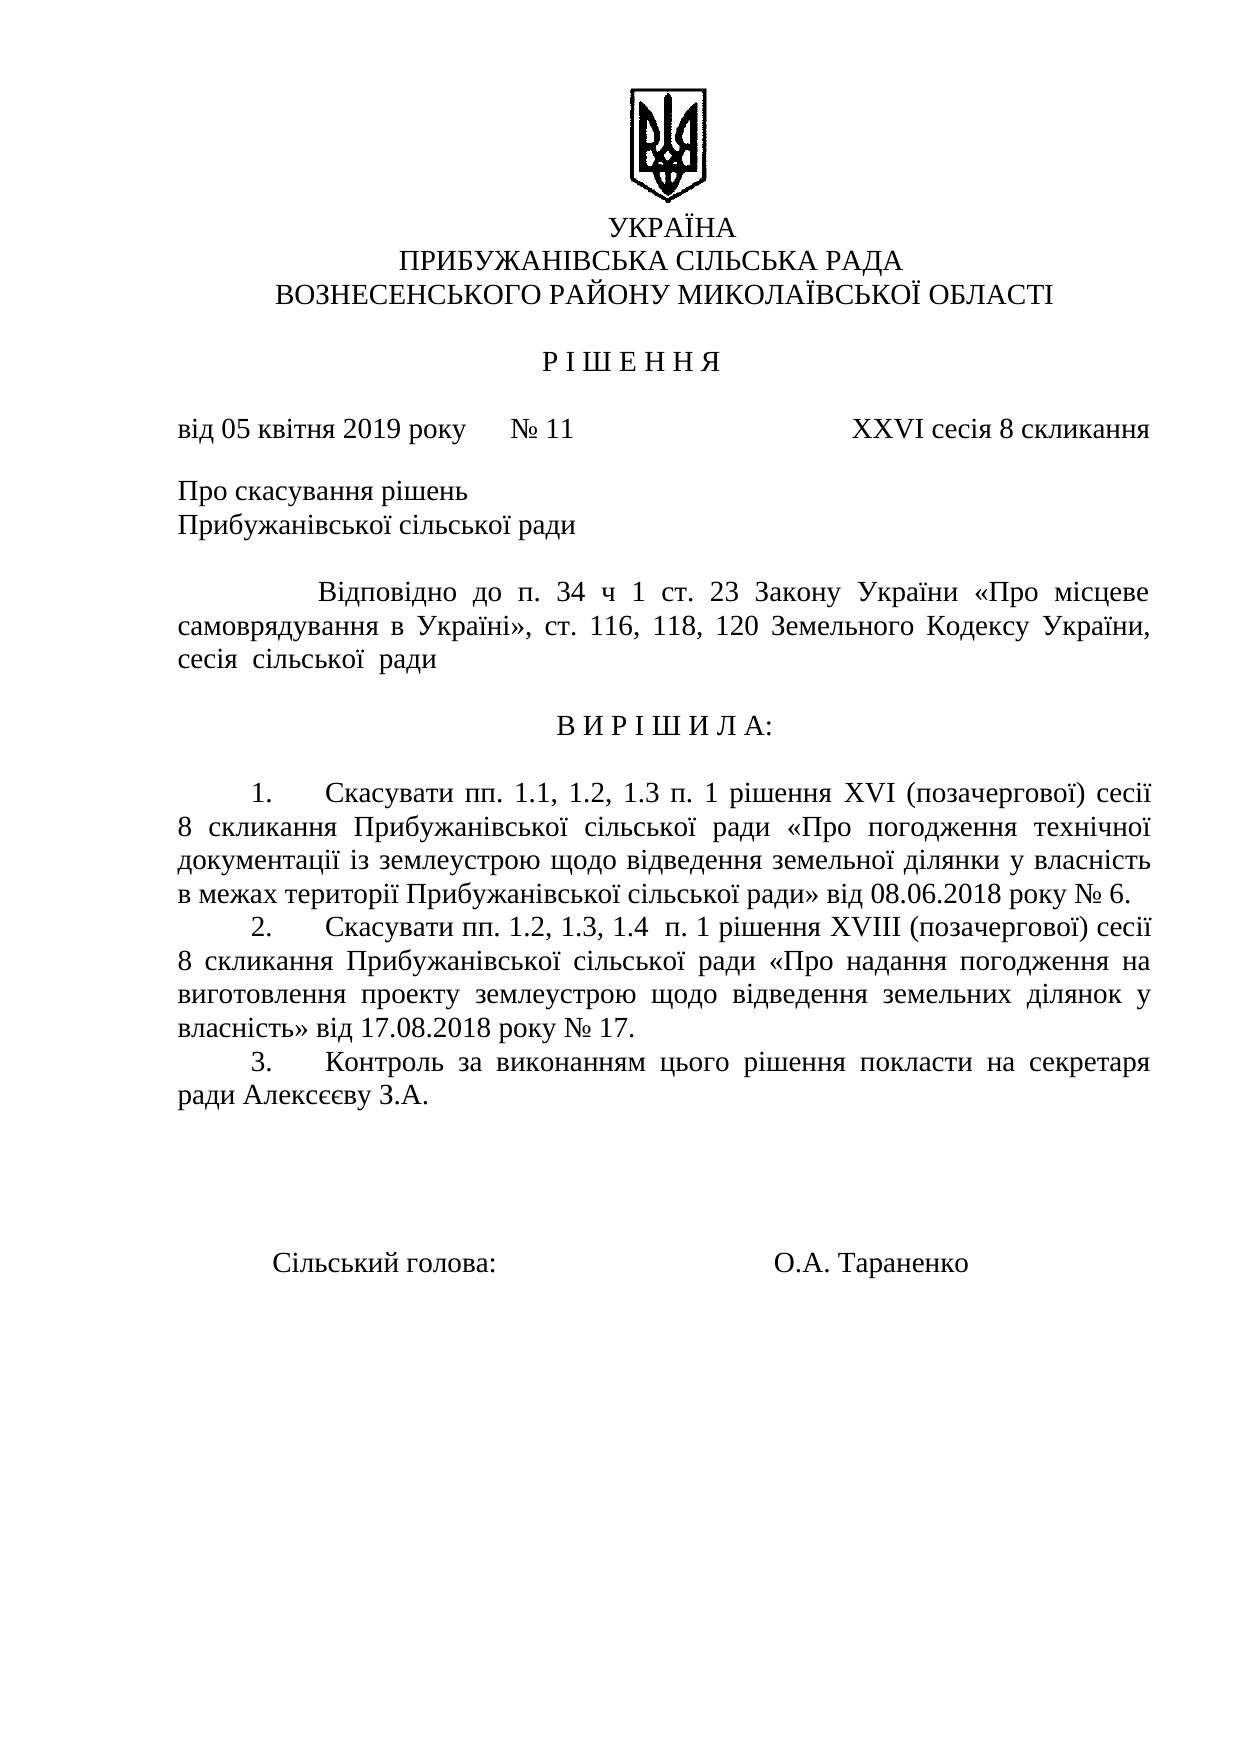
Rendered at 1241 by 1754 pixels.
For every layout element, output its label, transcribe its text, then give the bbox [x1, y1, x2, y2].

text Сільський голова: О.А. Тараненко [177, 1245, 1152, 1278]
list Контроль за виконанням цього рішення покласти на секретаря ради Алексєєву З.А. [177, 1044, 1152, 1111]
picture [614, 75, 714, 207]
text УКРАЇНА [177, 210, 1152, 243]
text ПРИБУЖАНІВСЬКА СІЛЬСЬКА РАДА [325, 243, 1152, 277]
list Скасувати пп. 1.1, 1.2, 1.3 п. 1 рішення XVІ (позачергової) сесії 8 скликання Прибужанівської сільської ради «Про погодження технічної документації із землеустрою щодо відведення земельної ділянки у власність в межах території Прибужанівської сільської ради» від 08.06.2018 року № 6. [177, 775, 1152, 909]
text від 05 квітня 2019 року № 11 XXVІ сесія 8 скликання [177, 411, 1152, 445]
list Скасувати пп. 1.2, 1.3, 1.4 п. 1 рішення XVІІІ (позачергової) сесії 8 скликання Прибужанівської сільської ради «Про надання погодження на виготовлення проекту землеустрою щодо відведення земельних ділянок у власність» від 17.08.2018 року № 17. [177, 909, 1152, 1044]
text В И Р І Ш И Л А: [177, 708, 1152, 742]
text Прибужанівської сільської ради [177, 507, 1152, 541]
text ВОЗНЕСЕНСЬКОГО РАЙОНУ МИКОЛАЇВСЬКОЇ ОБЛАСТІ [177, 277, 1152, 311]
text Про скасування рішень [177, 473, 1152, 507]
text Відповідно до п. 34 ч 1 ст. 23 Закону України «Про місцеве самоврядування в Україні», ст. 116, 118, 120 Земельного Кодексу України, сесія сільської ради [177, 574, 1152, 675]
text Р І Ш Е Н Н Я [177, 344, 1152, 378]
